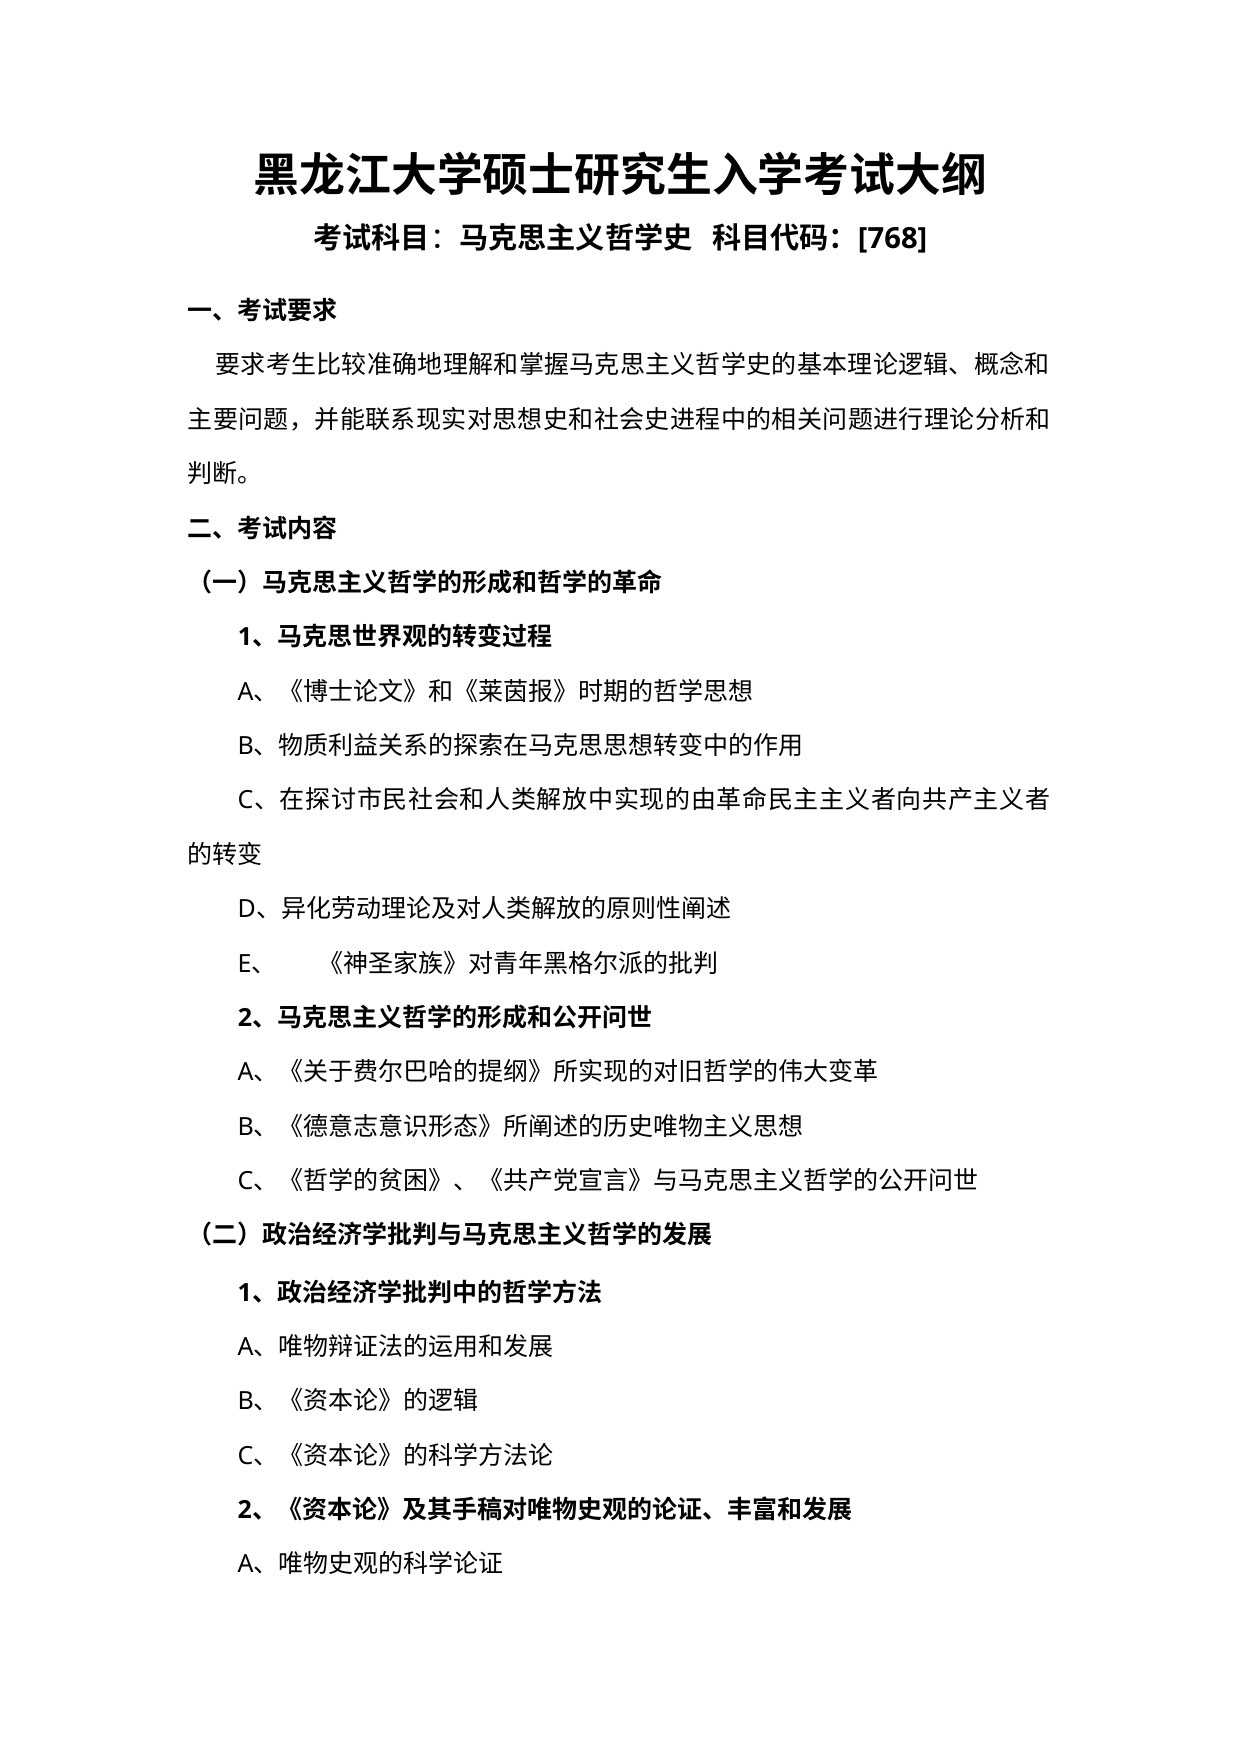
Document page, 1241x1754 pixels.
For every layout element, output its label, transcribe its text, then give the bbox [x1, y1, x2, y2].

text A、唯物辩证法的运用和发展 [187, 1326, 1053, 1363]
text A、《关于费尔巴哈的提纲》所实现的对旧哲学的伟大变革 [187, 1052, 1053, 1088]
text （二）政治经济学批判与马克思主义哲学的发展 [187, 1215, 1053, 1251]
text 黑龙江大学硕士研究生入学考试大纲 [187, 150, 1053, 202]
text 考试科目：马克思主义哲学史 科目代码：[768] [187, 214, 1053, 257]
text B、《资本论》的逻辑 [187, 1381, 1053, 1417]
text B、《德意志意识形态》所阐述的历史唯物主义思想 [187, 1106, 1053, 1142]
text C、《资本论》的科学方法论 [187, 1435, 1053, 1471]
text 1、马克思世界观的转变过程 [187, 617, 1053, 653]
text D、异化劳动理论及对人类解放的原则性阐述 [187, 889, 1053, 925]
text A、《博士论文》和《莱茵报》时期的哲学思想 [187, 671, 1053, 707]
text 1、政治经济学批判中的哲学方法 [187, 1272, 1053, 1308]
text C、《哲学的贫困》、《共产党宣言》与马克思主义哲学的公开问世 [187, 1161, 1053, 1197]
text A、唯物史观的科学论证 [187, 1544, 1053, 1580]
text 要求考生比较准确地理解和掌握马克思主义哲学史的基本理论逻辑、概念和主要问题，并能联系现实对思想史和社会史进程中的相关问题进行理论分析和判断。 [187, 345, 1053, 490]
text C、在探讨市民社会和人类解放中实现的由革命民主主义者向共产主义者的转变 [187, 780, 1053, 871]
text （一）马克思主义哲学的形成和哲学的革命 [187, 562, 1053, 599]
list 考试内容 [187, 508, 1053, 544]
list 《神圣家族》对青年黑格尔派的批判 [237, 943, 1053, 979]
text 2、马克思主义哲学的形成和公开问世 [187, 997, 1053, 1034]
text 一、考试要求 [187, 291, 1053, 327]
text 2、《资本论》及其手稿对唯物史观的论证、丰富和发展 [187, 1489, 1053, 1526]
text B、物质利益关系的探索在马克思思想转变中的作用 [187, 726, 1053, 762]
